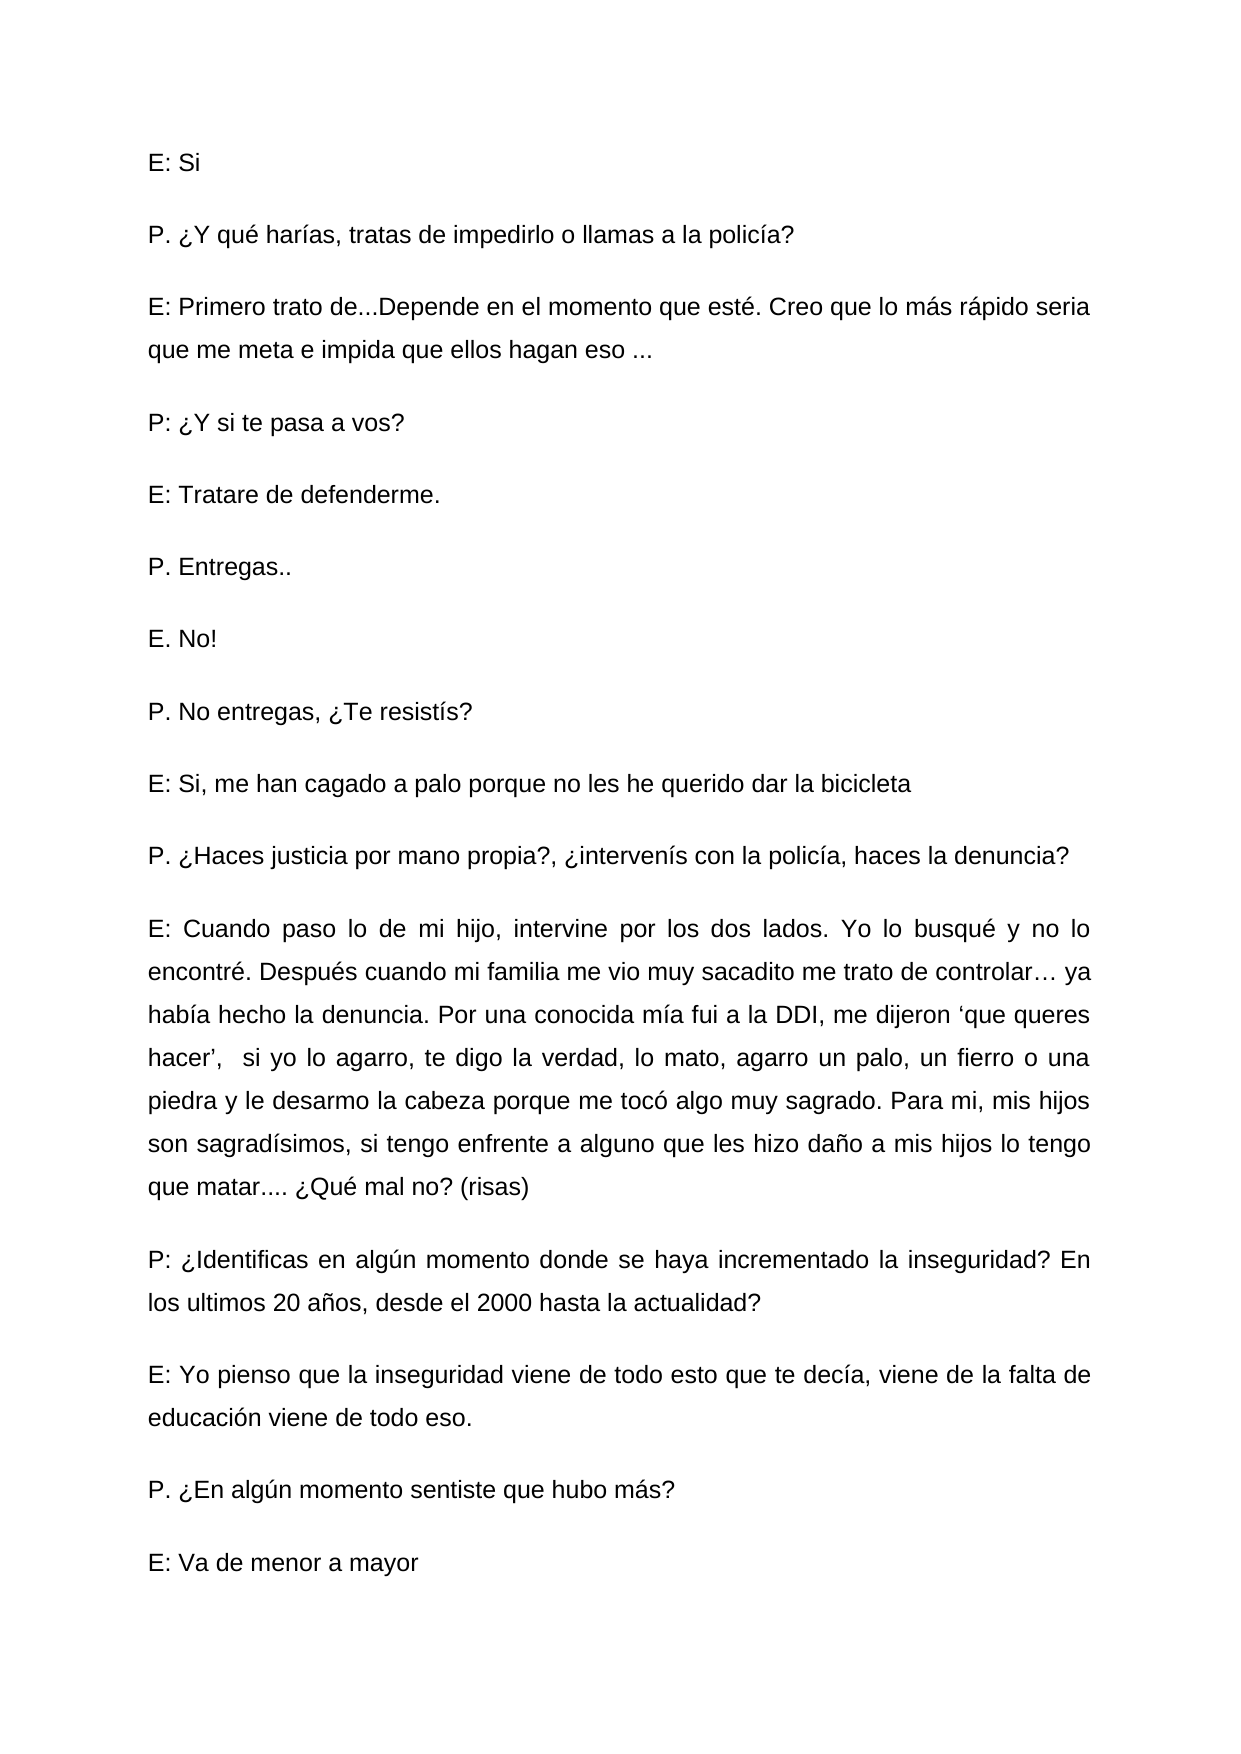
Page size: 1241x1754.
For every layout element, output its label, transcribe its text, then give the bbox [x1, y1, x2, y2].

text E: Tratare de defenderme. [148, 480, 1093, 509]
text P. ¿Haces justicia por mano propia?, ¿intervenís con la policía, haces la denuncia? [148, 841, 1093, 870]
text P. ¿Y qué harías, tratas de impedirlo o llamas a la policía? [148, 220, 1093, 249]
text E. No! [148, 624, 1093, 653]
text P. No entregas, ¿Te resistís? [148, 697, 1093, 726]
text E: Va de menor a mayor [148, 1548, 1093, 1577]
text E: Cuando paso lo de mi hijo, intervine por los dos lados. Yo lo busqué y no lo encontré. Después cuando mi familia me vio muy sacadito me trato de controlar… ya había hecho la denuncia. Por una conocida mía fui a la DDI, me dijeron ‘que queres hacer’, si yo lo agarro, te digo la verdad, lo mato, agarro un palo, un fierro o una piedra y le desarmo la cabeza porque me tocó algo muy sagrado. Para mi, mis hijos son sagradísimos, si tengo enfrente a alguno que les hizo daño a mis hijos lo tengo que matar.... ¿Qué mal no? (risas) [148, 914, 1093, 1201]
text E: Primero trato de...Depende en el momento que esté. Creo que lo más rápido seria que me meta e impida que ellos hagan eso ... [148, 292, 1093, 364]
text P. ¿En algún momento sentiste que hubo más? [148, 1476, 1093, 1504]
text P: ¿Y si te pasa a vos? [148, 408, 1093, 436]
text P. Entregas.. [148, 552, 1093, 581]
text E: Yo pienso que la inseguridad viene de todo esto que te decía, viene de la falta de educación viene de todo eso. [148, 1360, 1093, 1432]
text P: ¿Identificas en algún momento donde se haya incrementado la inseguridad? En los ultimos 20 años, desde el 2000 hasta la actualidad? [148, 1245, 1093, 1317]
text E: Si [148, 148, 1093, 176]
text E: Si, me han cagado a palo porque no les he querido dar la bicicleta [148, 769, 1093, 798]
